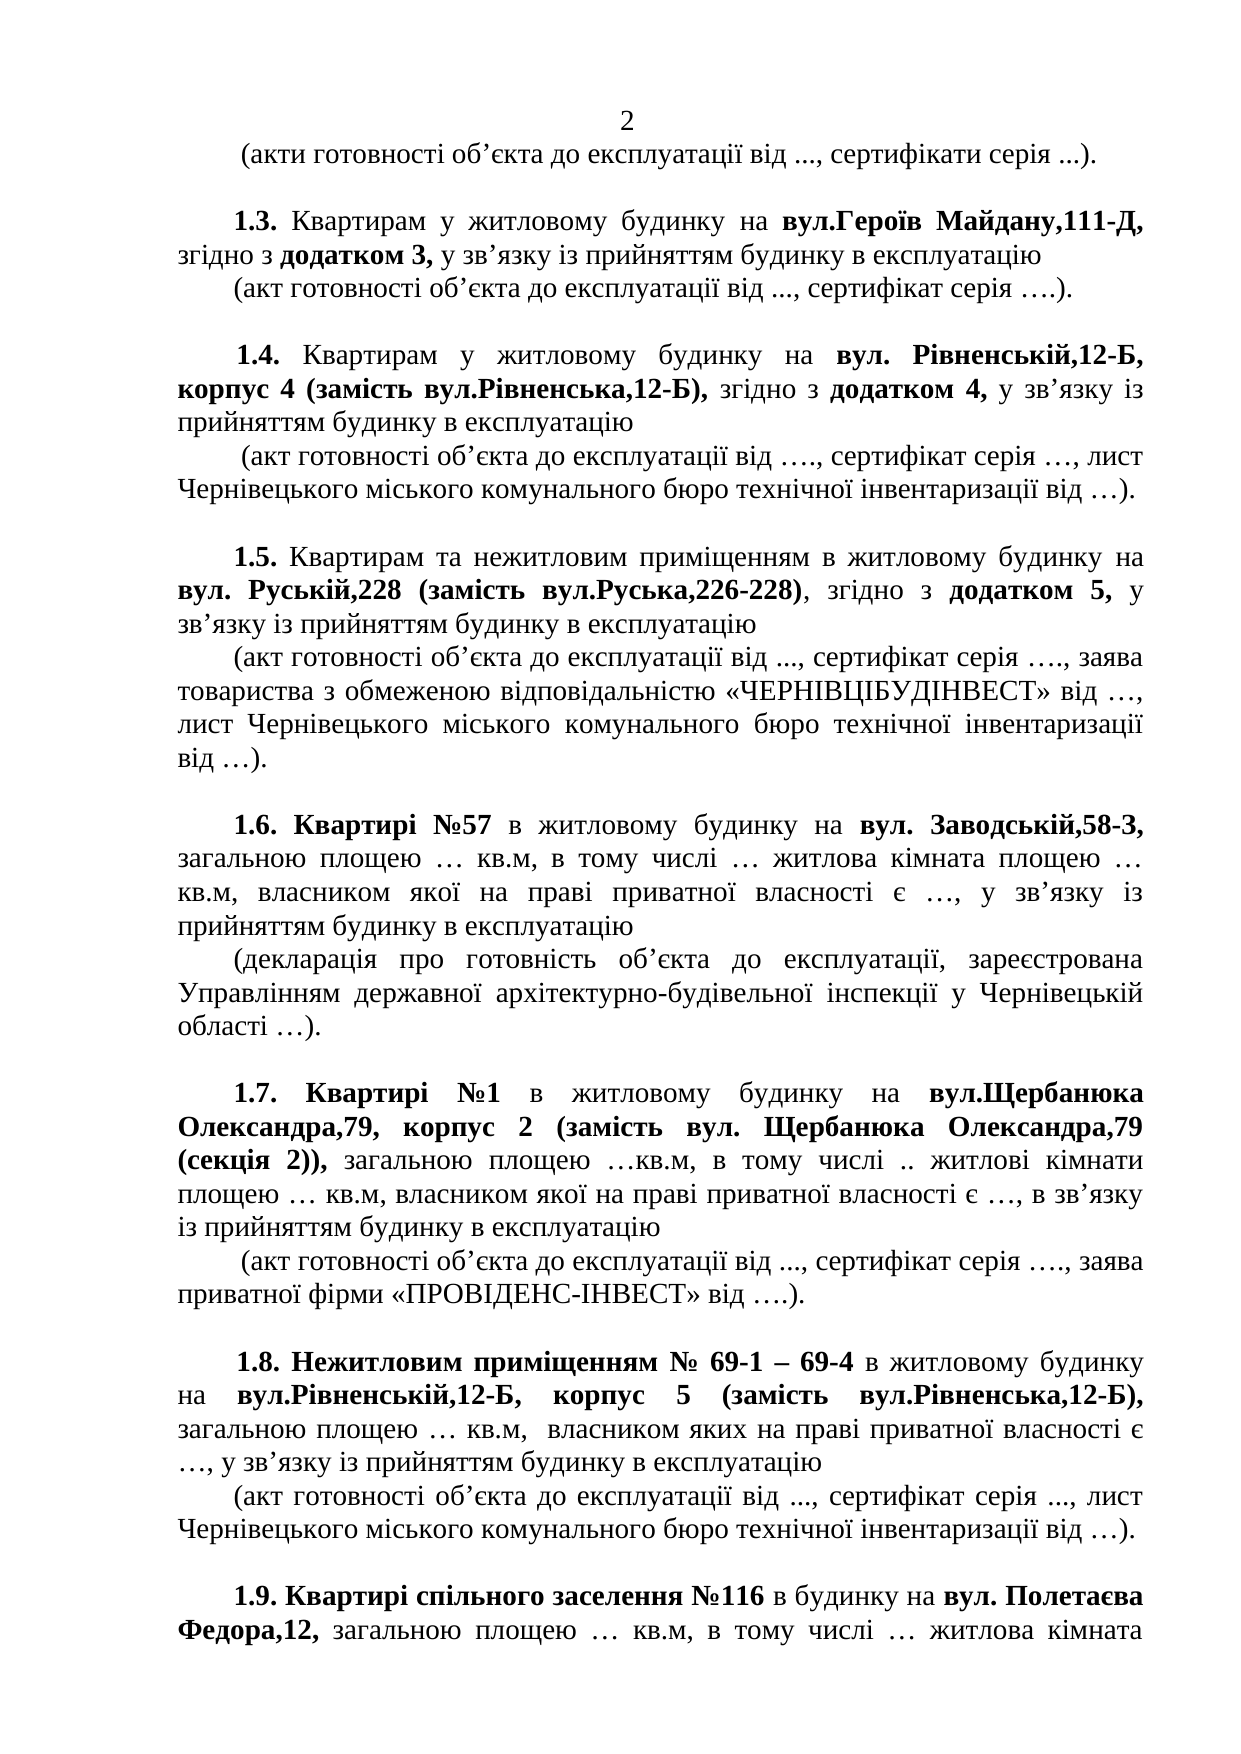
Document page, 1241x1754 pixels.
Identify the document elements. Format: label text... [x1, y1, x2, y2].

text (акт готовності об’єкта до експлуатації від ..., сертифікат серія …., заява товариства з обмеженою відповідальністю «ЧЕРНІВЦІБУДІНВЕСТ» від …, лист Чернівецького міського комунального бюро технічної інвентаризації від …). [177, 639, 1144, 773]
text 1.3. Квартирам у житловому будинку на вул.Героїв Майдану,111-Д, згідно з додатком 3, у зв’язку із прийняттям будинку в експлуатацію [177, 203, 1144, 270]
text 1.7. Квартирі №1 в житловому будинку на вул.Щербанюка Олександра,79, корпус 2 (замість вул. Щербанюка Олександра,79 (секція 2)), загальною площею …кв.м, в тому числі .. житлові кімнати площею … кв.м, власником якої на праві приватної власності є …, в зв’язку із прийняттям будинку в експлуатацію [177, 1075, 1144, 1243]
text 1.6. Квартирі №57 в житловому будинку на вул. Заводській,58-З, загальною площею … кв.м, в тому числі … житлова кімната площею … кв.м, власником якої на праві приватної власності є …, у зв’язку із прийняттям будинку в експлуатацію [177, 807, 1144, 941]
text (акт готовності об’єкта до експлуатації від ..., сертифікат серія ….). [177, 270, 1144, 304]
text (декларація про готовність об’єкта до експлуатації, зареєстрована Управлінням державної архітектурно-будівельної інспекції у Чернівецькій області …). [177, 941, 1144, 1042]
text 1.5. Квартирам та нежитловим приміщенням в житловому будинку на вул. Руській,228 (замість вул.Руська,226-228), згідно з додатком 5, у зв’язку із прийняттям будинку в експлуатацію [177, 539, 1144, 639]
text 2 [546, 103, 1144, 136]
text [177, 1578, 1144, 1646]
text (акт готовності об’єкта до експлуатації від …., сертифікат серія …, лист Чернівецького міського комунального бюро технічної інвентаризації від …). [177, 438, 1144, 505]
text 1.8. Нежитловим приміщенням № 69-1 – 69-4 в житловому будинку на вул.Рівненській,12-Б, корпус 5 (замість вул.Рівненська,12-Б), загальною площею … кв.м, власником яких на праві приватної власності є …, у зв’язку із прийняттям будинку в експлуатацію [177, 1344, 1144, 1478]
text (акт готовності об’єкта до експлуатації від ..., сертифікат серія ..., лист Чернівецького міського комунального бюро технічної інвентаризації від …). [177, 1478, 1144, 1545]
text (акт готовності об’єкта до експлуатації від ..., сертифікат серія …., заява приватної фірми «ПРОВІДЕНС-ІНВЕСТ» від ….). [177, 1243, 1144, 1310]
text (акти готовності об’єкта до експлуатації від ..., сертифікати серія ...). [177, 136, 1144, 170]
text 1.4. Квартирам у житловому будинку на вул. Рівненській,12-Б, корпус 4 (замість вул.Рівненська,12-Б), згідно з додатком 4, у зв’язку із прийняттям будинку в експлуатацію [177, 337, 1144, 438]
